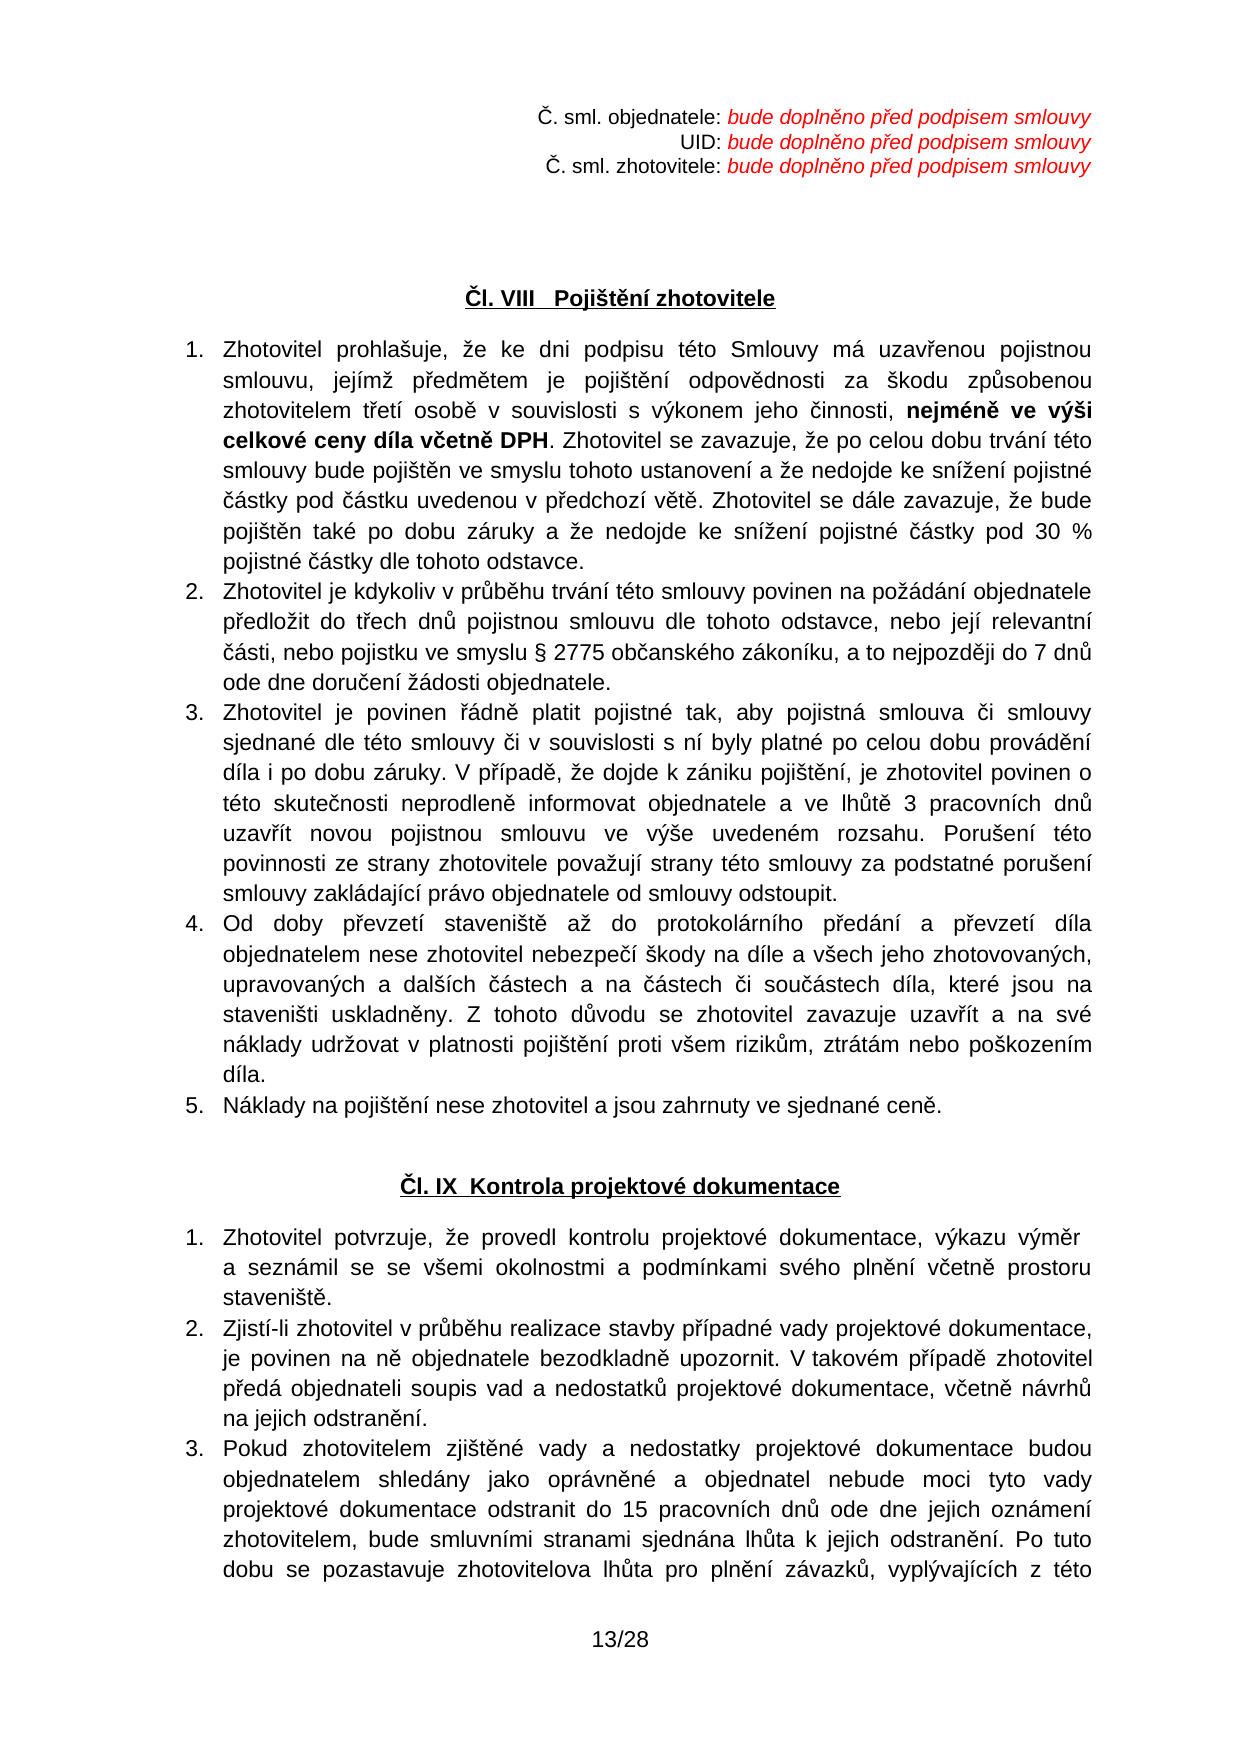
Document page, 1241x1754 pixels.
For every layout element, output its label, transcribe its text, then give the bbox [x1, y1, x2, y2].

list Zjistí-li zhotovitel v průběhu realizace stavby případné vady projektové dokumentace, je povinen na ně objednatele bezodkladně upozornit. V takovém případě zhotovitel předá objednateli soupis vad a nedostatků projektové dokumentace, včetně návrhů na jejich odstranění. [185, 1314, 1093, 1431]
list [185, 1435, 1093, 1582]
list Zhotovitel potvrzuje, že provedl kontrolu projektové dokumentace, výkazu výměr a seznámil se se všemi okolnostmi a podmínkami svého plnění včetně prostoru staveniště. [185, 1224, 1093, 1311]
text Čl. IX Kontrola projektové dokumentace [148, 1173, 1093, 1199]
list Zhotovitel je kdykoliv v průběhu trvání této smlouvy povinen na požádání objednatele předložit do třech dnů pojistnou smlouvu dle tohoto odstavce, nebo její relevantní části, nebo pojistku ve smyslu § 2775 občanského zákoníku, a to nejpozději do 7 dnů ode dne doručení žádosti objednatele. [185, 578, 1093, 695]
list Zhotovitel je povinen řádně platit pojistné tak, aby pojistná smlouva či smlouvy sjednané dle této smlouvy či v souvislosti s ní byly platné po celou dobu provádění díla i po dobu záruky. V případě, že dojde k zániku pojištění, je zhotovitel povinen o této skutečnosti neprodleně informovat objednatele a ve lhůtě 3 pracovních dnů uzavřít novou pojistnou smlouvu ve výše uvedeném rozsahu. Porušení této povinnosti ze strany zhotovitele považují strany této smlouvy za podstatné porušení smlouvy zakládající právo objednatele od smlouvy odstoupit. [185, 699, 1093, 906]
list Od doby převzetí staveniště až do protokolárního předání a převzetí díla objednatelem nese zhotovitel nebezpečí škody na díle a všech jeho zhotovovaných, upravovaných a dalších částech a na částech či součástech díla, které jsou na staveništi uskladněny. Z tohoto důvodu se zhotovitel zavazuje uzavřít a na své náklady udržovat v platnosti pojištění proti všem rizikům, ztrátám nebo poškozením díla. [185, 910, 1093, 1088]
list Náklady na pojištění nese zhotovitel a jsou zahrnuty ve sjednané ceně. [185, 1092, 1093, 1118]
list Zhotovitel prohlašuje, že ke dni podpisu této Smlouvy má uzavřenou pojistnou smlouvu, jejímž předmětem je pojištění odpovědnosti za škodu způsobenou zhotovitelem třetí osobě v souvislosti s výkonem jeho činnosti, nejméně ve výši celkové ceny díla včetně DPH. Zhotovitel se zavazuje, že po celou dobu trvání této smlouvy bude pojištěn ve smyslu tohoto ustanovení a že nedojde ke snížení pojistné částky pod částku uvedenou v předchozí větě. Zhotovitel se dále zavazuje, že bude pojištěn také po dobu záruky a že nedojde ke snížení pojistné částky pod 30 % pojistné částky dle tohoto odstavce. [185, 336, 1093, 574]
text Čl. VIII Pojištění zhotovitele [148, 285, 1093, 312]
